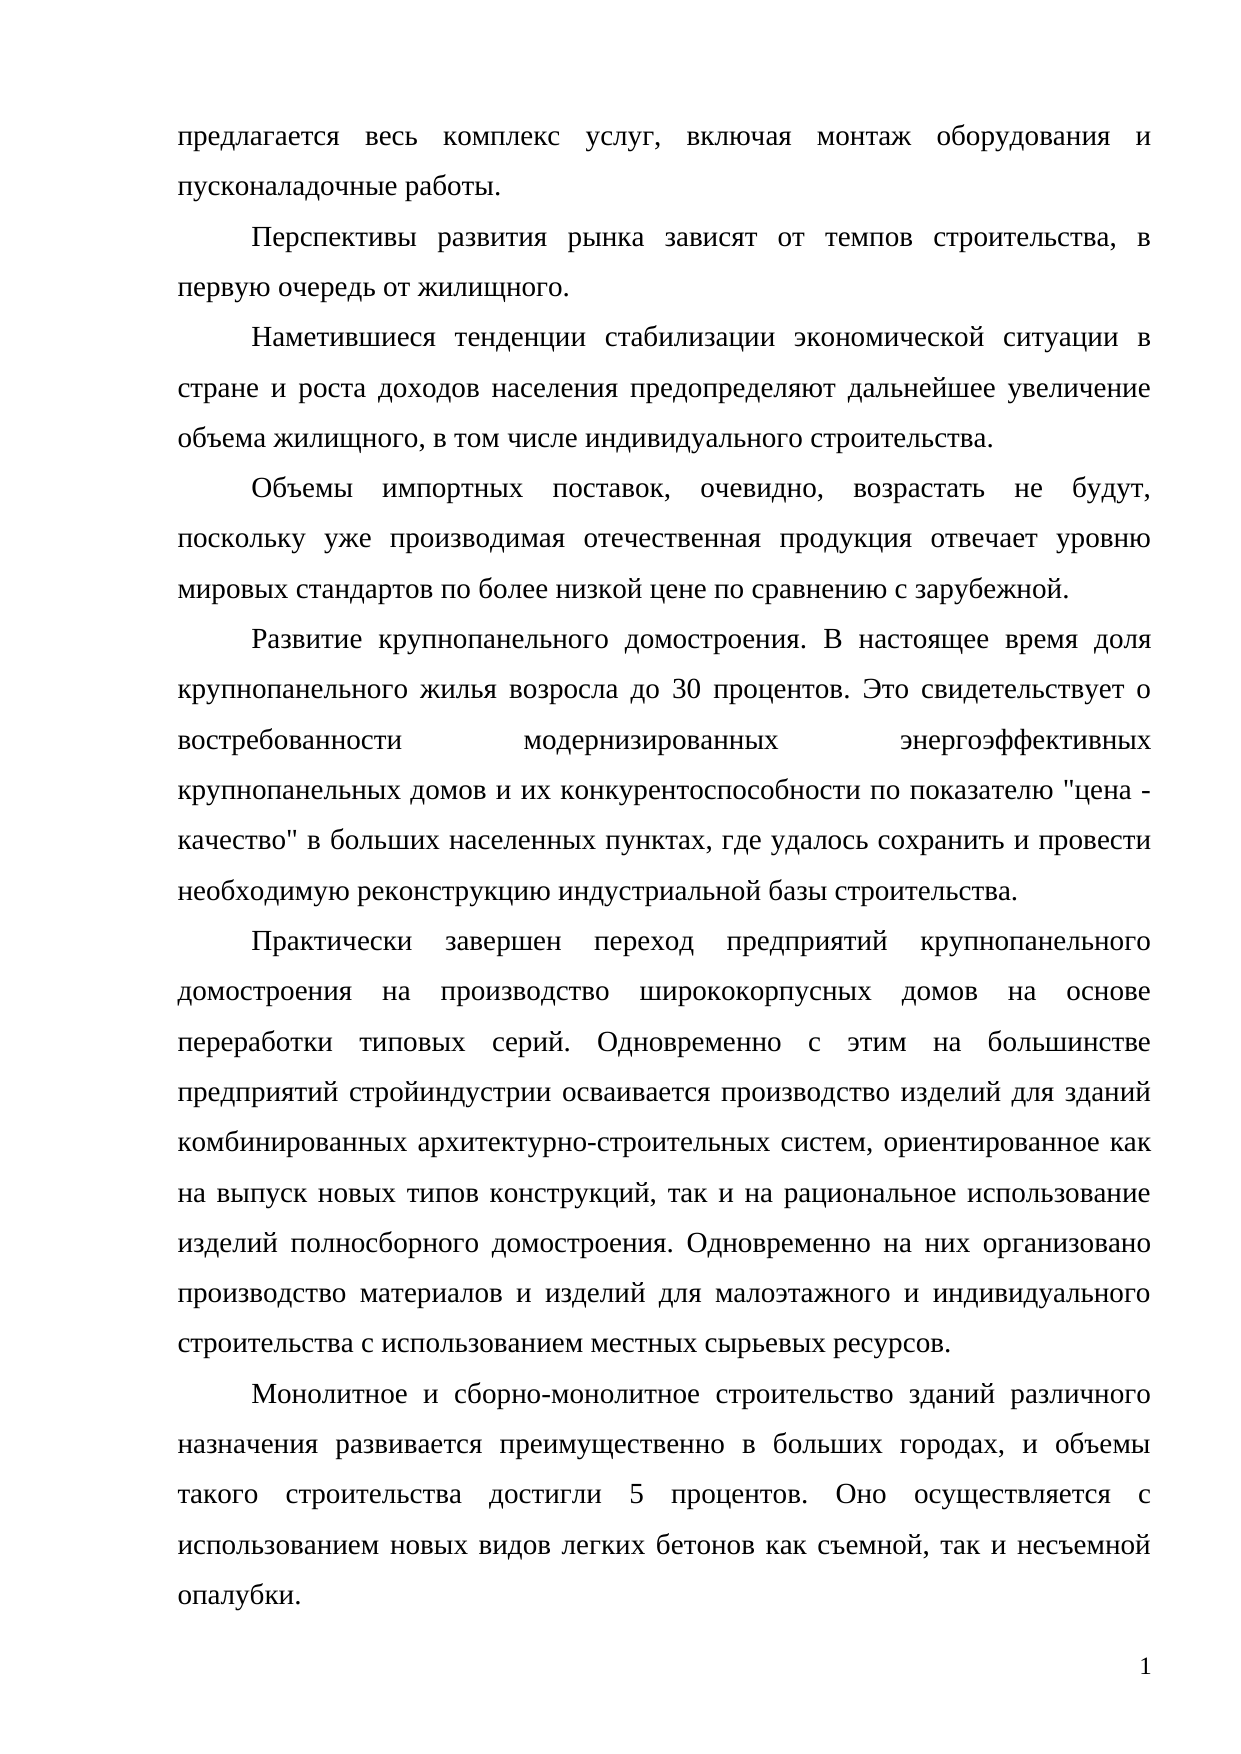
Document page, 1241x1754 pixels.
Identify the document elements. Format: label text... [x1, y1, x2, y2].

text Перспективы развития рынка зависят от темпов строительства, в первую очередь от жилищного. [177, 219, 1152, 303]
text Практически завершен переход предприятий крупнопанельного домостроения на производство ширококорпусных домов на основе переработки типовых серий. Одновременно с этим на большинстве предприятий стройиндустрии осваивается производство изделий для зданий комбинированных архитектурно-строительных систем, ориентированное как на выпуск новых типов конструкций, так и на рациональное использование изделий полносборного домостроения. Одновременно на них организовано производство материалов и изделий для малоэтажного и индивидуального строительства с использованием местных сырьевых ресурсов. [177, 923, 1152, 1359]
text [177, 118, 1152, 202]
text Наметившиеся тенденции стабилизации экономической ситуации в стране и роста доходов населения предопределяют дальнейшее увеличение объема жилищного, в том числе индивидуального строительства. [177, 319, 1152, 453]
text Объемы импортных поставок, очевидно, возрастать не будут, поскольку уже производимая отечественная продукция отвечает уровню мировых стандартов по более низкой цене по сравнению с зарубежной. [177, 470, 1152, 604]
text Монолитное и сборно-монолитное строительство зданий различного назначения развивается преимущественно в больших городах, и объемы такого строительства достигли 5 процентов. Оно осуществляется с использованием новых видов легких бетонов как съемной, так и несъемной опалубки. [177, 1376, 1152, 1611]
text Развитие крупнопанельного домостроения. В настоящее время доля крупнопанельного жилья возросла до 30 процентов. Это свидетельствует о востребованности модернизированных энергоэффективных крупнопанельных домов и их конкурентоспособности по показателю "цена - качество" в больших населенных пунктах, где удалось сохранить и провести необходимую реконструкцию индустриальной базы строительства. [177, 621, 1152, 906]
